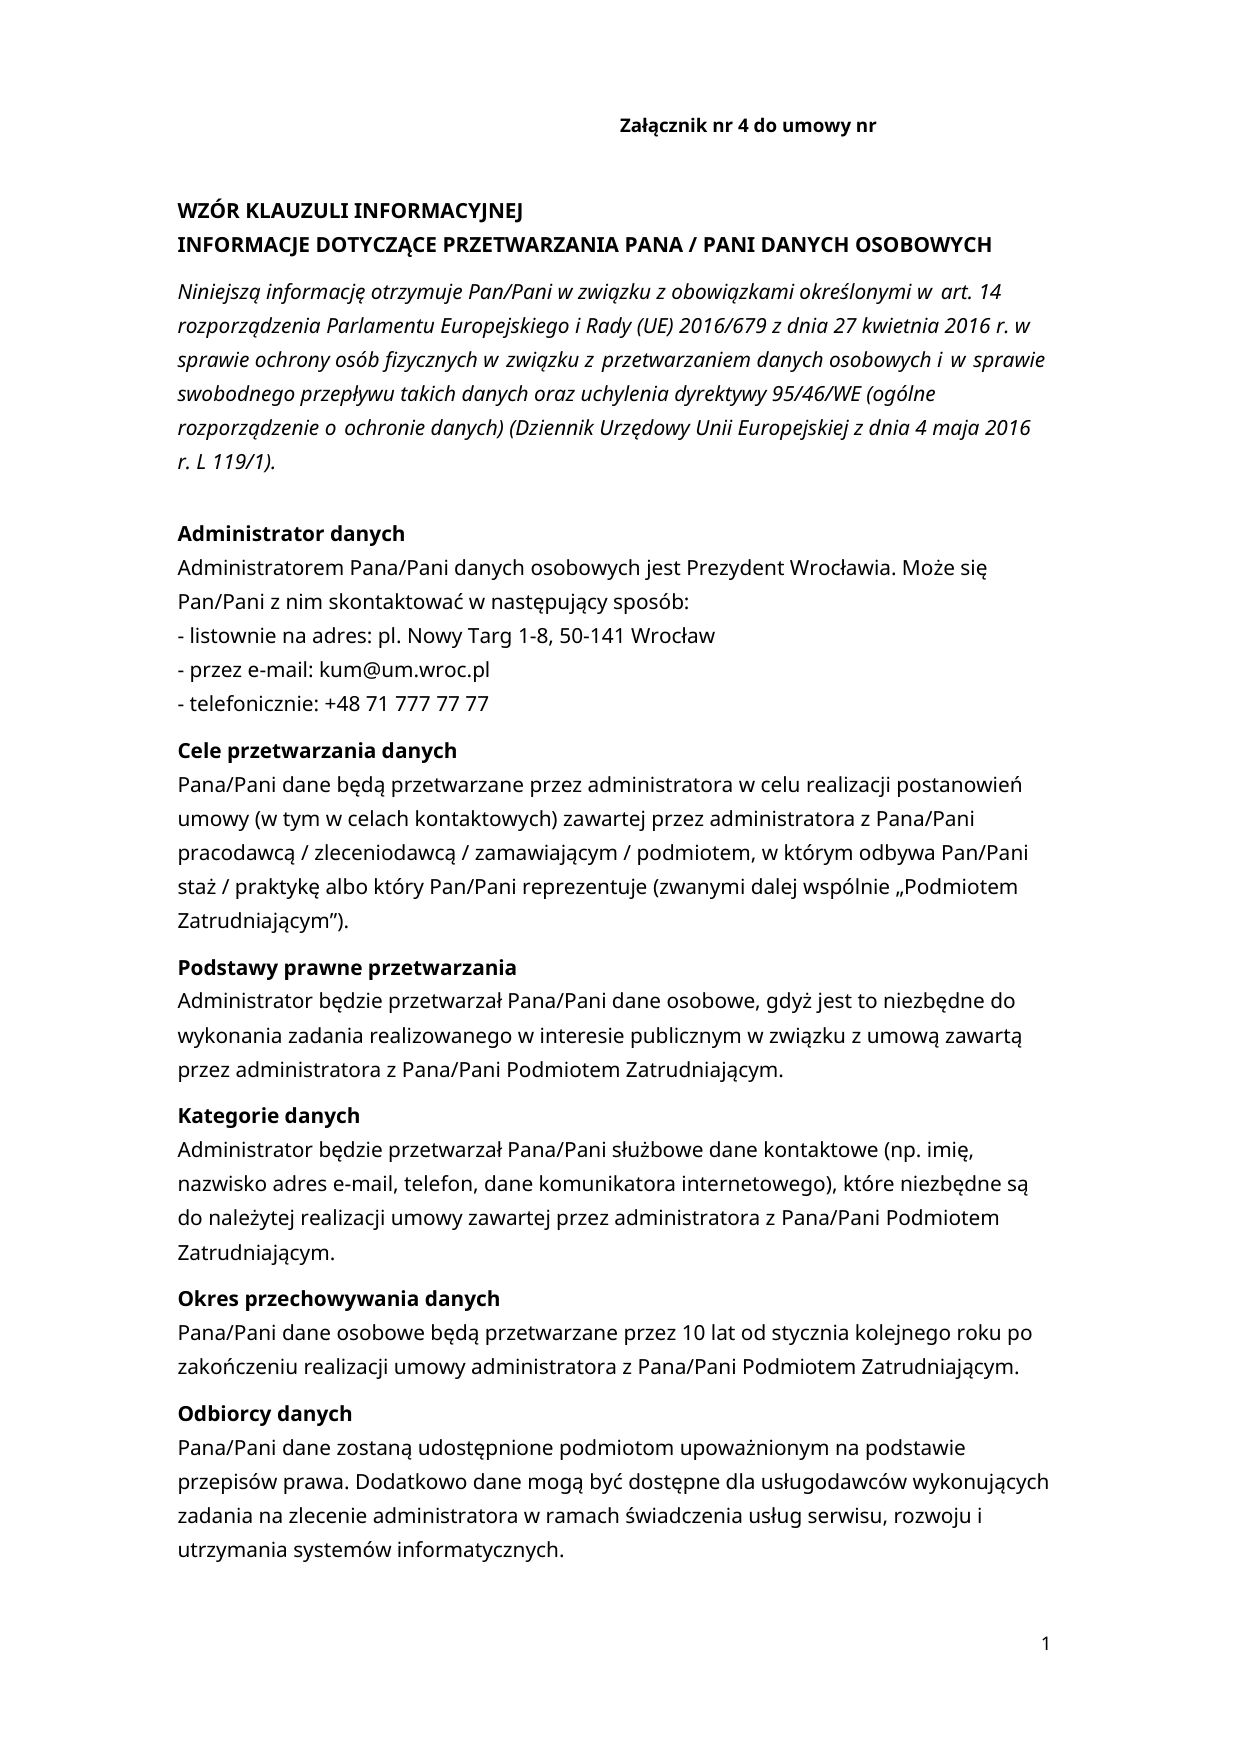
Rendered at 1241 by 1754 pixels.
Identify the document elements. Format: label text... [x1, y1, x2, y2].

text Kategorie danych [177, 1101, 1051, 1130]
text Załącznik nr 4 do umowy nr [546, 112, 1051, 138]
text Administrator będzie przetwarzał Pana/Pani służbowe dane kontaktowe (np. imię, nazwisko adres e-mail, telefon, dane komunikatora internetowego), które niezbędne są do należytej realizacji umowy zawartej przez administratora z Pana/Pani Podmiotem Zatrudniającym. [177, 1135, 1051, 1266]
text Administrator danych [177, 519, 1051, 547]
text Pana/Pani dane będą przetwarzane przez administratora w celu realizacji postanowień umowy (w tym w celach kontaktowych) zawartej przez administratora z Pana/Pani pracodawcą / zleceniodawcą / zamawiającym / podmiotem, w którym odbywa Pan/Pani staż / praktykę albo który Pan/Pani reprezentuje (zwanymi dalej wspólnie „Podmiotem Zatrudniającym”). [177, 770, 1051, 934]
text Pana/Pani dane zostaną udostępnione podmiotom upoważnionym na podstawie przepisów prawa. Dodatkowo dane mogą być dostępne dla usługodawców wykonujących zadania na zlecenie administratora w ramach świadczenia usług serwisu, rozwoju i utrzymania systemów informatycznych. [177, 1433, 1051, 1563]
text - telefonicznie: +48 71 777 77 77 [177, 689, 1051, 718]
text Niniejszą informację otrzymuje Pan/Pani w związku z obowiązkami określonymi w art. 14 rozporządzenia Parlamentu Europejskiego i Rady (UE) 2016/679 z dnia 27 kwietnia 2016 r. w sprawie ochrony osób fizycznych w związku z przetwarzaniem danych osobowych i w sprawie swobodnego przepływu takich danych oraz uchylenia dyrektywy 95/46/WE (ogólne rozporządzenie o ochronie danych) (Dziennik Urzędowy Unii Europejskiej z dnia 4 maja 2016 r. L 119/1). [177, 277, 1051, 476]
text Pana/Pani dane osobowe będą przetwarzane przez 10 lat od stycznia kolejnego roku po zakończeniu realizacji umowy administratora z Pana/Pani Podmiotem Zatrudniającym. [177, 1318, 1051, 1381]
text Okres przechowywania danych [177, 1284, 1051, 1313]
text INFORMACJE DOTYCZĄCE PRZETWARZANIA PANA / PANI DANYCH OSOBOWYCH [177, 230, 1051, 259]
text Podstawy prawne przetwarzania [177, 953, 1051, 981]
text - listownie na adres: pl. Nowy Targ 1-8, 50-141 Wrocław [177, 621, 1051, 649]
text Administrator będzie przetwarzał Pana/Pani dane osobowe, gdyż jest to niezbędne do wykonania zadania realizowanego w interesie publicznym w związku z umową zawartą przez administratora z Pana/Pani Podmiotem Zatrudniającym. [177, 987, 1051, 1083]
text Cele przetwarzania danych [177, 736, 1051, 764]
subtitle WZÓR KLAUZULI INFORMACYJNEJ [177, 196, 1051, 225]
text Odbiorcy danych [177, 1399, 1051, 1427]
text Administratorem Pana/Pani danych osobowych jest Prezydent Wrocławia. Może się Pan/Pani z nim skontaktować w następujący sposób: [177, 553, 1051, 615]
text - przez e-mail: kum@um.wroc.pl [177, 655, 1051, 683]
